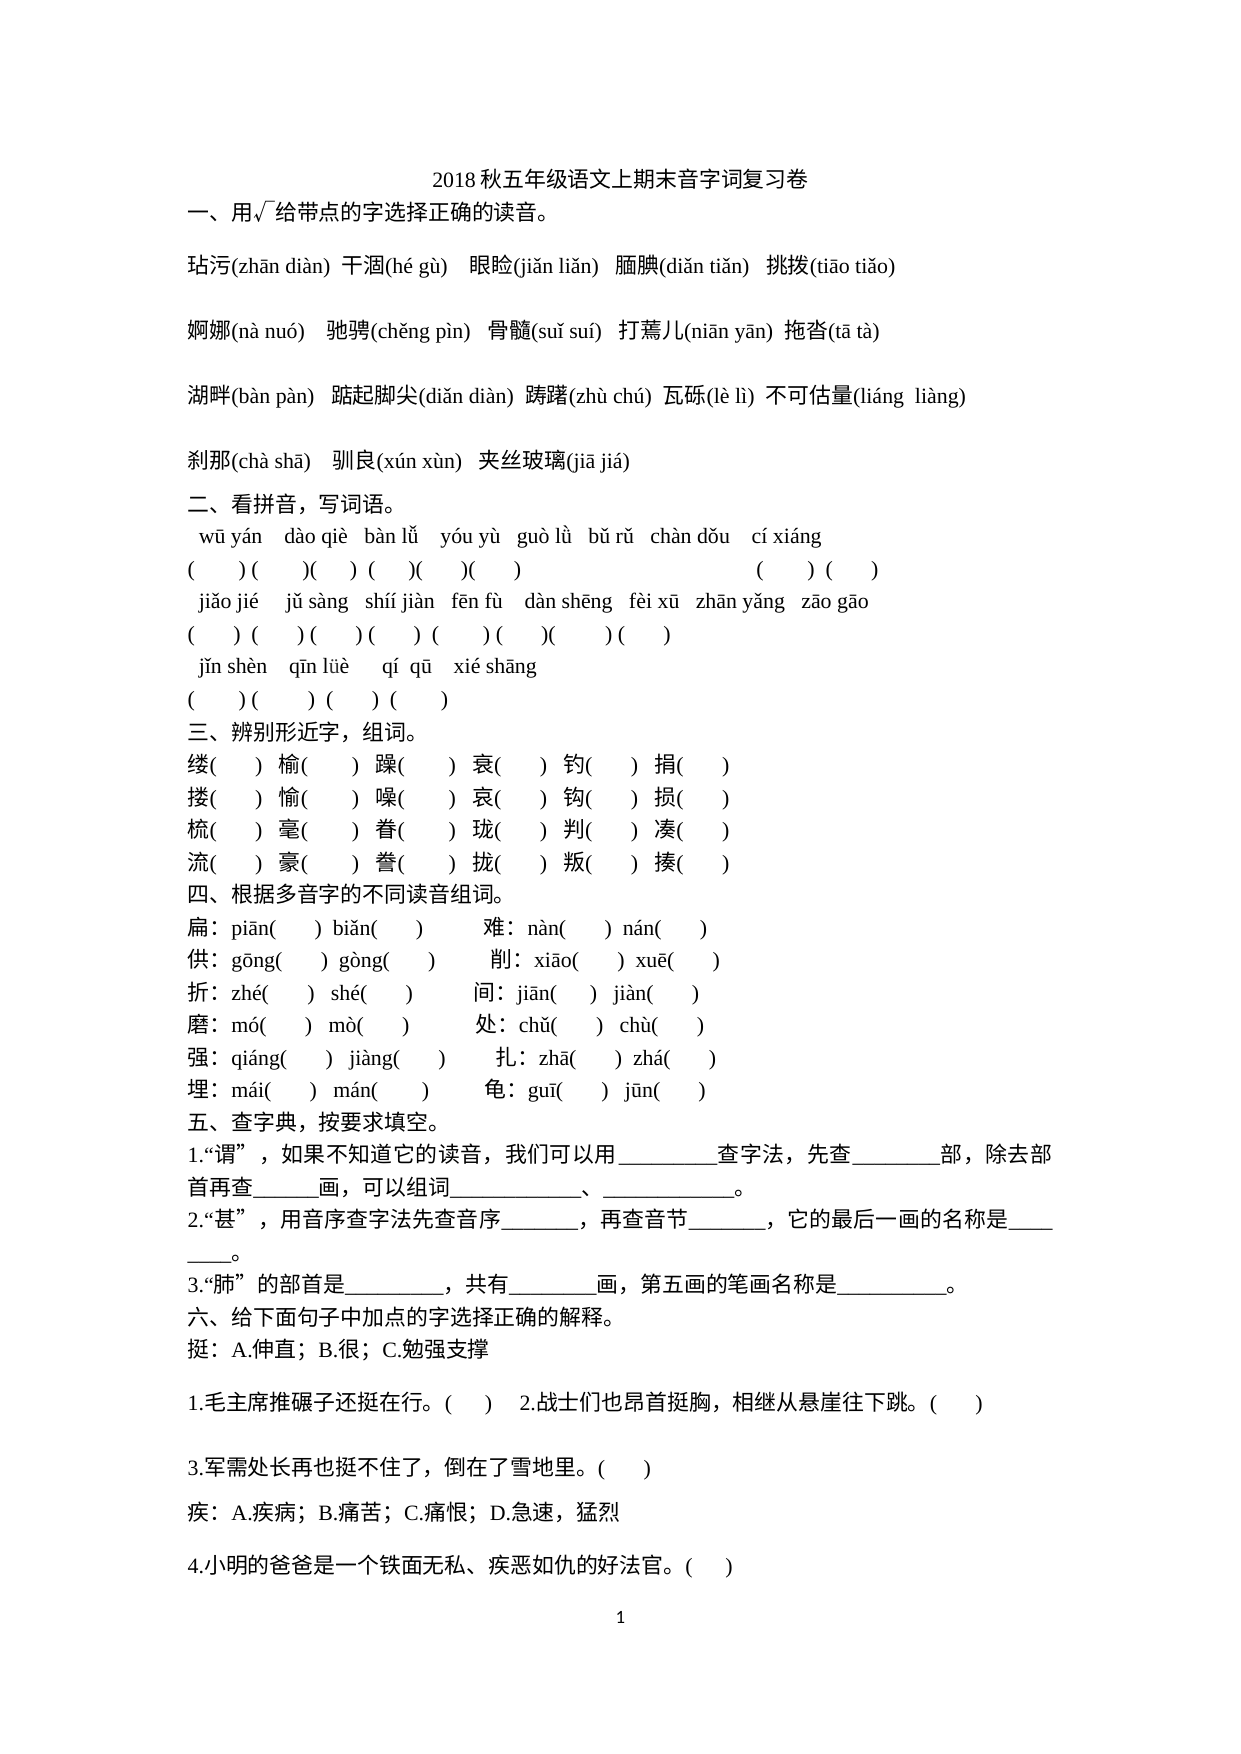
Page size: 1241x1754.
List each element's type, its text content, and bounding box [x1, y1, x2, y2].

text 2.“甚”，用音序查字法先查音序_______，再查音节_______，它的最后一画的名称是________。 [187, 1202, 1053, 1267]
text jǐn shèn qīn lüè qí qū xié shāng [187, 649, 1053, 682]
text 折：zhé( ) shé( ) 间：jiān( ) jiàn( ) [187, 974, 1053, 1007]
text 疾：A.疾病；B.痛苦；C.痛恨；D.急速，猛烈 [187, 1494, 1053, 1527]
text 五、查字典，按要求填空。 [187, 1104, 1053, 1137]
text ( ) ( ) ( ) ( ) [187, 682, 1053, 714]
text 三、辨别形近字，组词。 [187, 714, 1053, 747]
text ( ) ( ) ( ) ( ) ( ) ( )( ) ( ) [187, 617, 1053, 649]
text 梳( ) 毫( ) 眷( ) 珑( ) 判( ) 凑( ) [187, 812, 1053, 844]
text 3.军需处长再也挺不住了，倒在了雪地里。( ) [187, 1429, 1053, 1494]
text 扁：piān( ) biǎn( ) 难：nàn( ) nán( ) [187, 909, 1053, 942]
text 2018秋五年级语文上期末音字词复习卷 [187, 162, 1053, 194]
text jiǎo jié jǔ sàng shíí jiàn fēn fù dàn shēng fèi xū zhān yǎng zāo gāo [187, 584, 1053, 617]
text 一、用√给带点的字选择正确的读音。 [187, 194, 1053, 227]
text wū yán dào qiè bàn lǚ yóu yù guò lǜ bǔ rǔ chàn dǒu cí xiáng [187, 519, 1053, 552]
text 1.毛主席推碾子还挺在行。( ) 2.战士们也昂首挺胸，相继从悬崖往下跳。( ) [187, 1364, 1053, 1429]
text 玷污(zhān diàn) 干涸(hé gù) 眼睑(jiǎn liǎn) 腼腆(diǎn tiǎn) 挑拨(tiāo tiǎo) [187, 227, 1053, 292]
text 四、根据多音字的不同读音组词。 [187, 877, 1053, 909]
text 流( ) 豪( ) 誊( ) 拢( ) 叛( ) 揍( ) [187, 844, 1053, 877]
text 缕( ) 榆( ) 躁( ) 衰( ) 钓( ) 捐( ) [187, 747, 1053, 779]
text 挺：A.伸直；B.很；C.勉强支撑 [187, 1332, 1053, 1364]
text 埋：mái( ) mán( ) 龟：guī( ) jūn( ) [187, 1072, 1053, 1104]
text 二、看拼音，写词语。 [187, 487, 1053, 519]
text 湖畔(bàn pàn) 踮起脚尖(diǎn diàn) 踌躇(zhù chú) 瓦砾(lè lì) 不可估量(liáng liàng) [187, 357, 1053, 422]
text 供：gōng( ) gòng( ) 削：xiāo( ) xuē( ) [187, 942, 1053, 974]
text ( ) ( )( ) ( )( )( ) ( ) ( ) [187, 552, 1053, 584]
text 强：qiáng( ) jiàng( ) 扎：zhā( ) zhá( ) [187, 1039, 1053, 1072]
text 磨：mó( ) mò( ) 处：chǔ( ) chù( ) [187, 1007, 1053, 1039]
text 1.“谓”，如果不知道它的读音，我们可以用_________查字法，先查________部，除去部首再查______画，可以组词____________、____________。 [187, 1137, 1053, 1202]
text 六、给下面句子中加点的字选择正确的解释。 [187, 1299, 1053, 1332]
text 搂( ) 愉( ) 噪( ) 哀( ) 钩( ) 损( ) [187, 779, 1053, 812]
text 刹那(chà shā) 驯良(xún xùn) 夹丝玻璃(jiā jiá) [187, 422, 1053, 487]
text 4.小明的爸爸是一个铁面无私、疾恶如仇的好法官。( ) [187, 1527, 1053, 1592]
text 3.“肺”的部首是_________，共有________画，第五画的笔画名称是__________。 [187, 1267, 1053, 1299]
text 婀娜(nà nuó) 驰骋(chěng pìn) 骨髓(suǐ suí) 打蔫儿(niān yān) 拖沓(tā tà) [187, 292, 1053, 357]
